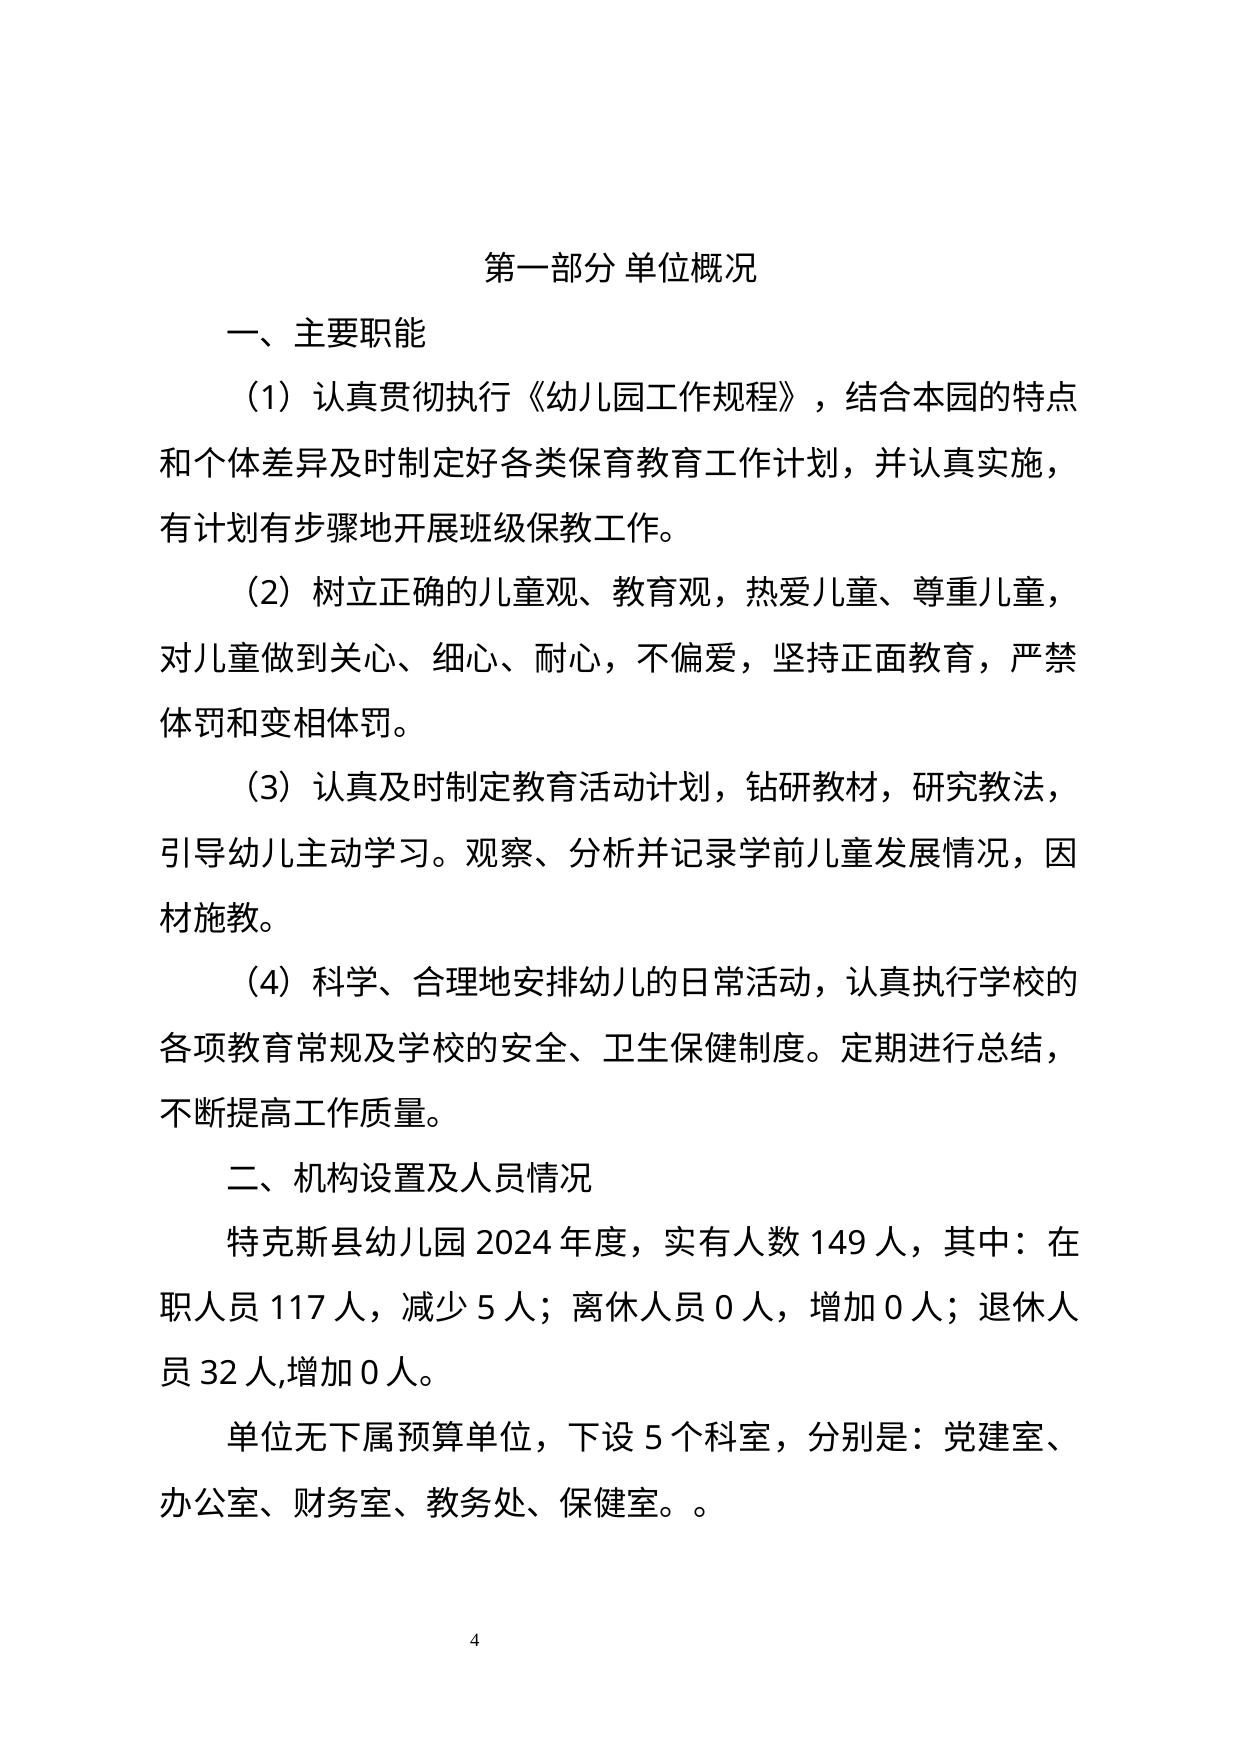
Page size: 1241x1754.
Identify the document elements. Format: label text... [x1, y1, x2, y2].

text 单位无下属预算单位，下设5个科室，分别是：党建室、办公室、财务室、教务处、保健室。。 [159, 1403, 1081, 1533]
text 特克斯县幼儿园2024年度，实有人数149人，其中：在职人员117人，减少5人；离休人员0人，增加0人；退休人员32人,增加0人。 [159, 1208, 1081, 1403]
text （4）科学、合理地安排幼儿的日常活动，认真执行学校的各项教育常规及学校的安全、卫生保健制度。定期进行总结，不断提高工作质量。 [159, 948, 1081, 1143]
text 第一部分 单位概况 [159, 233, 1081, 298]
text 二、机构设置及人员情况 [159, 1143, 1081, 1208]
text （3）认真及时制定教育活动计划，钻研教材，研究教法，引导幼儿主动学习。观察、分析并记录学前儿童发展情况，因材施教。 [159, 753, 1081, 948]
text （2）树立正确的儿童观、教育观，热爱儿童、尊重儿童，对儿童做到关心、细心、耐心，不偏爱，坚持正面教育，严禁体罚和变相体罚。 [159, 558, 1081, 753]
text （1）认真贯彻执行《幼儿园工作规程》，结合本园的特点和个体差异及时制定好各类保育教育工作计划，并认真实施，有计划有步骤地开展班级保教工作。 [159, 363, 1081, 558]
text 一、主要职能 [159, 298, 1081, 363]
